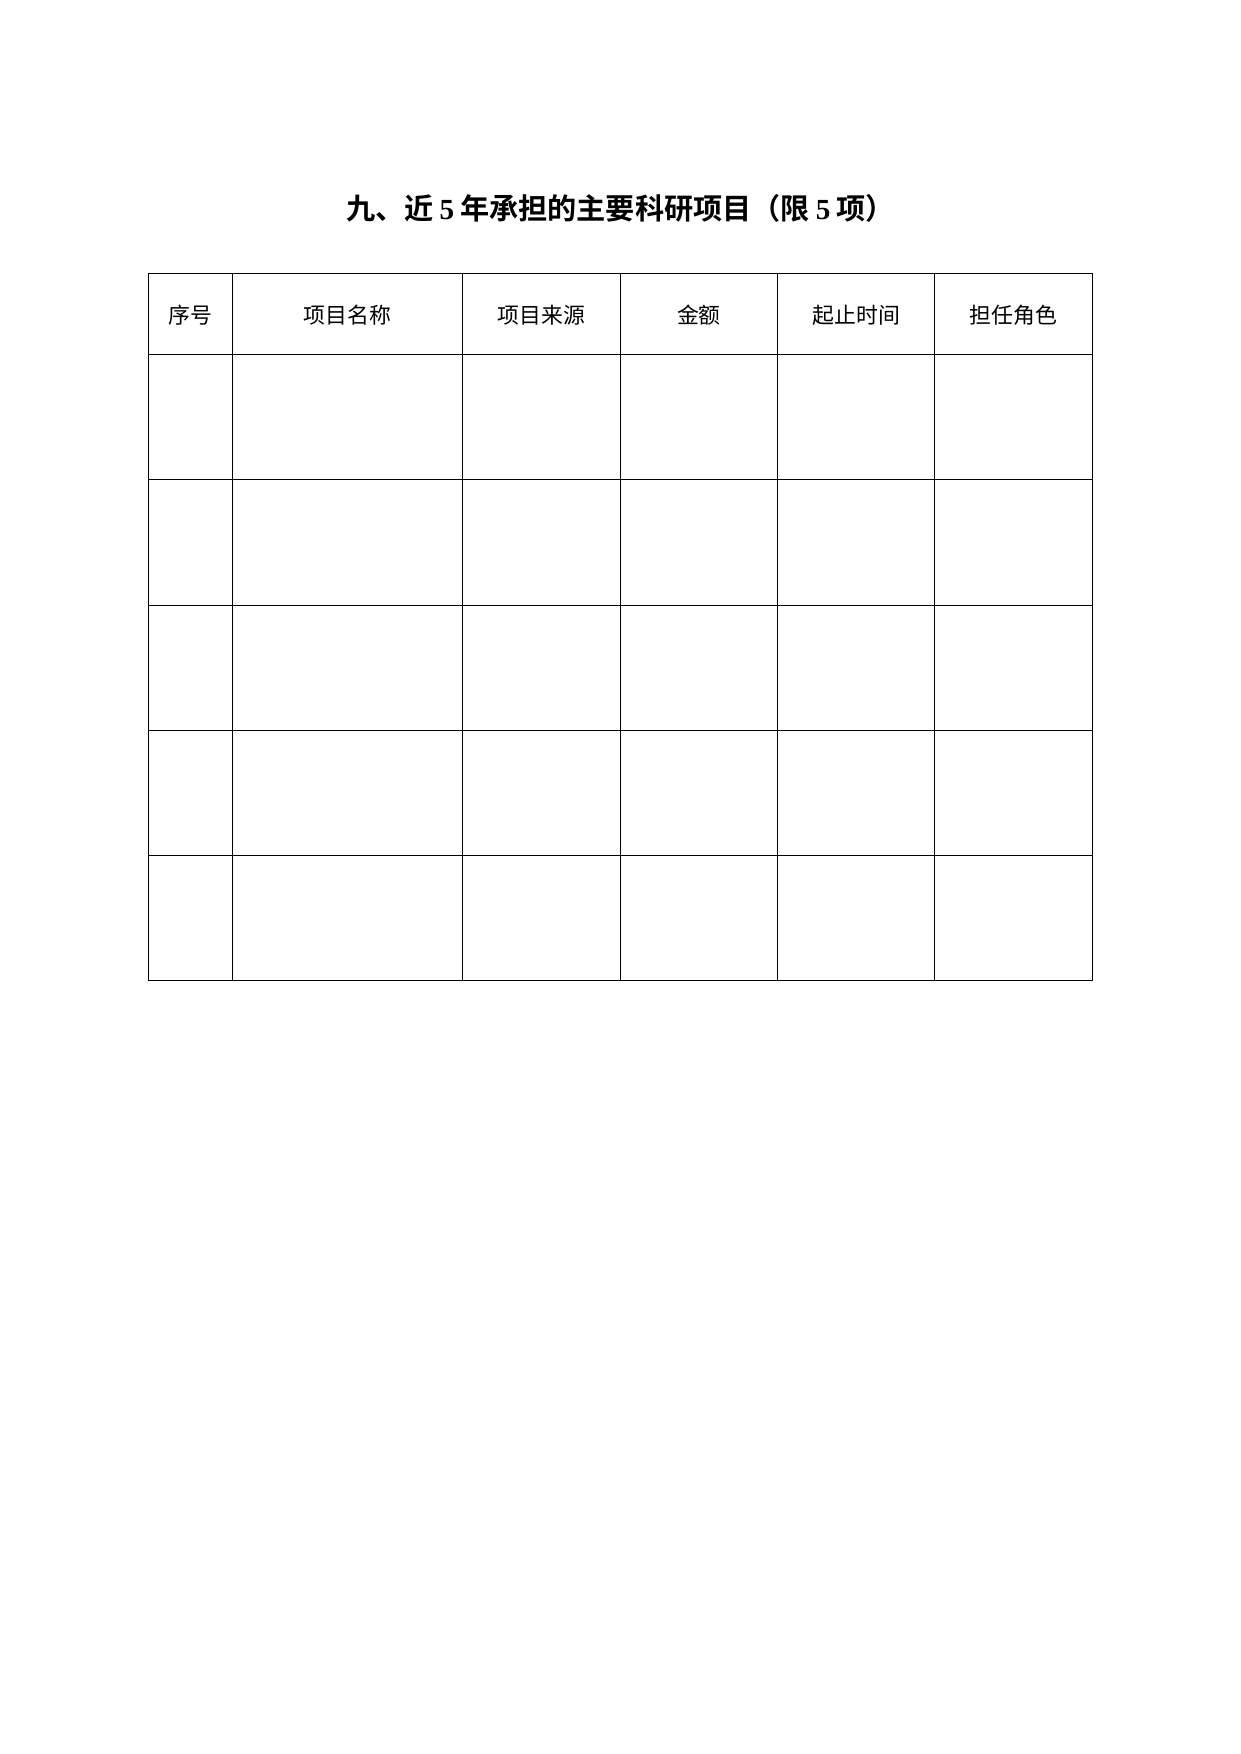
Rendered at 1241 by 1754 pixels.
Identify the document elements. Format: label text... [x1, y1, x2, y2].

table_cell [621, 731, 777, 855]
table_cell [463, 856, 620, 980]
table_cell [149, 731, 232, 855]
table_cell [233, 606, 462, 729]
table_cell [935, 731, 1092, 855]
table_cell [463, 355, 620, 479]
table_cell [935, 856, 1092, 980]
table_cell [149, 606, 232, 729]
table_cell [778, 606, 934, 729]
table_header 起止时间 [778, 274, 934, 354]
text 九、近5年承担的主要科研项目（限5项） [148, 174, 1092, 239]
table_cell [233, 731, 462, 855]
table_cell [621, 856, 777, 980]
table_cell [778, 731, 934, 855]
table_cell [149, 480, 232, 604]
table_header 项目来源 [463, 274, 620, 354]
table_cell [233, 480, 462, 604]
table_cell [621, 606, 777, 729]
table_cell [778, 856, 934, 980]
table_cell [621, 480, 777, 604]
table_cell [935, 480, 1092, 604]
table_cell [778, 355, 934, 479]
table_header 项目名称 [233, 274, 462, 354]
table_cell [463, 731, 620, 855]
table_cell [233, 856, 462, 980]
table_cell [149, 355, 232, 479]
table_cell [778, 480, 934, 604]
table_cell [463, 480, 620, 604]
table_header 担任角色 [935, 274, 1092, 354]
table_cell [621, 355, 777, 479]
table_header 金额 [621, 274, 777, 354]
table_cell [149, 856, 232, 980]
table_header 序号 [149, 274, 232, 354]
table_cell [935, 606, 1092, 729]
table_cell [233, 355, 462, 479]
table_cell [935, 355, 1092, 479]
table_cell [463, 606, 620, 729]
